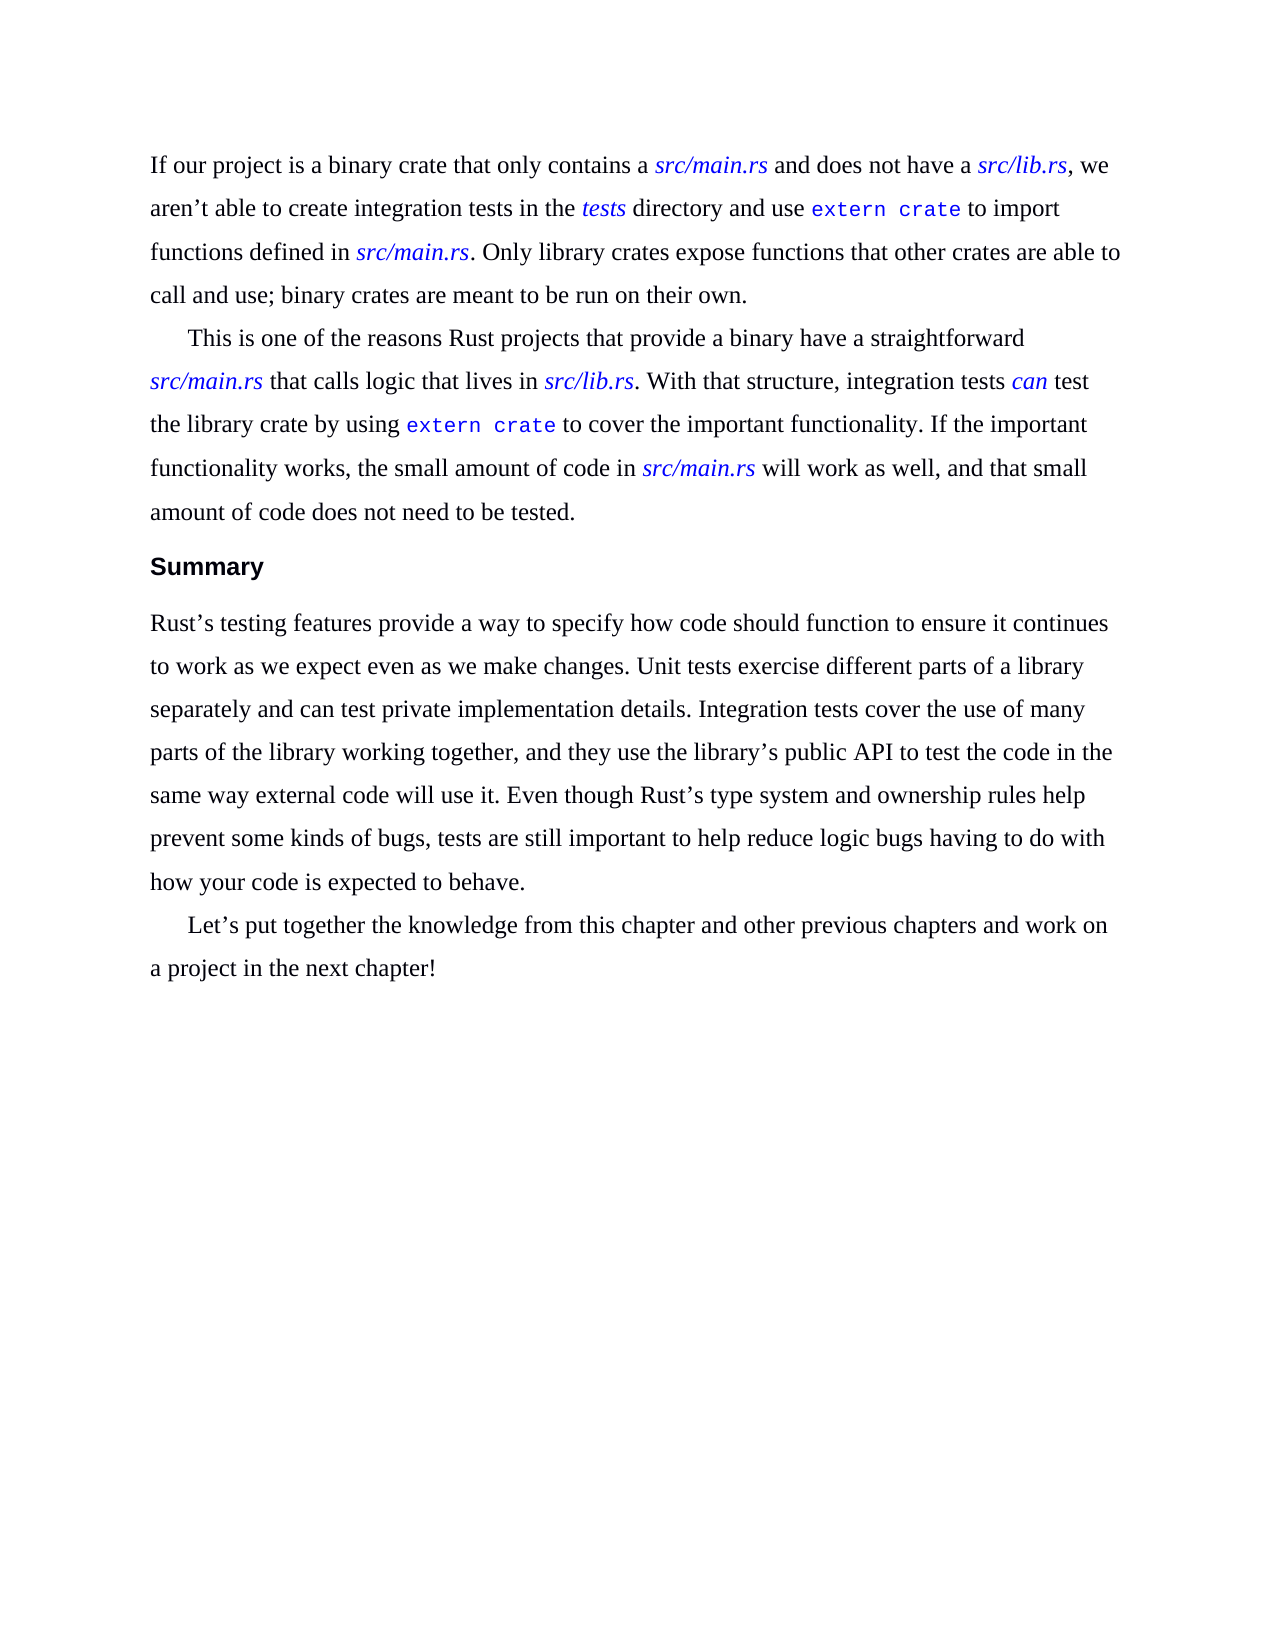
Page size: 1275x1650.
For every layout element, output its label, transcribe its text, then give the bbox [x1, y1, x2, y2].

text This is one of the reasons Rust projects that provide a binary have a straightforward src/main.rs that calls logic that lives in src/lib.rs. With that structure, integration tests can test the library crate by using extern crate to cover the important functionality. If the important functionality works, the small amount of code in src/main.rs will work as well, and that small amount of code does not need to be tested. [150, 323, 1125, 525]
text Let’s put together the knowledge from this chapter and other previous chapters and work on a project in the next chapter! [150, 910, 1125, 982]
text If our project is a binary crate that only contains a src/main.rs and does not have a src/lib.rs, we aren’t able to create integration tests in the tests directory and use extern crate to import functions defined in src/main.rs. Only library crates expose functions that other crates are able to call and use; binary crates are meant to be run on their own. [150, 150, 1125, 309]
text Rust’s testing features provide a way to specify how code should function to ensure it continues to work as we expect even as we make changes. Unit tests exercise different parts of a library separately and can test private implementation details. Integration tests cover the use of many parts of the library working together, and they use the library’s public API to test the code in the same way external code will use it. Even though Rust’s type system and ownership rules help prevent some kinds of bugs, tests are still important to help reduce logic bugs having to do with how your code is expected to behave. [150, 608, 1125, 895]
text Summary [150, 552, 1125, 581]
